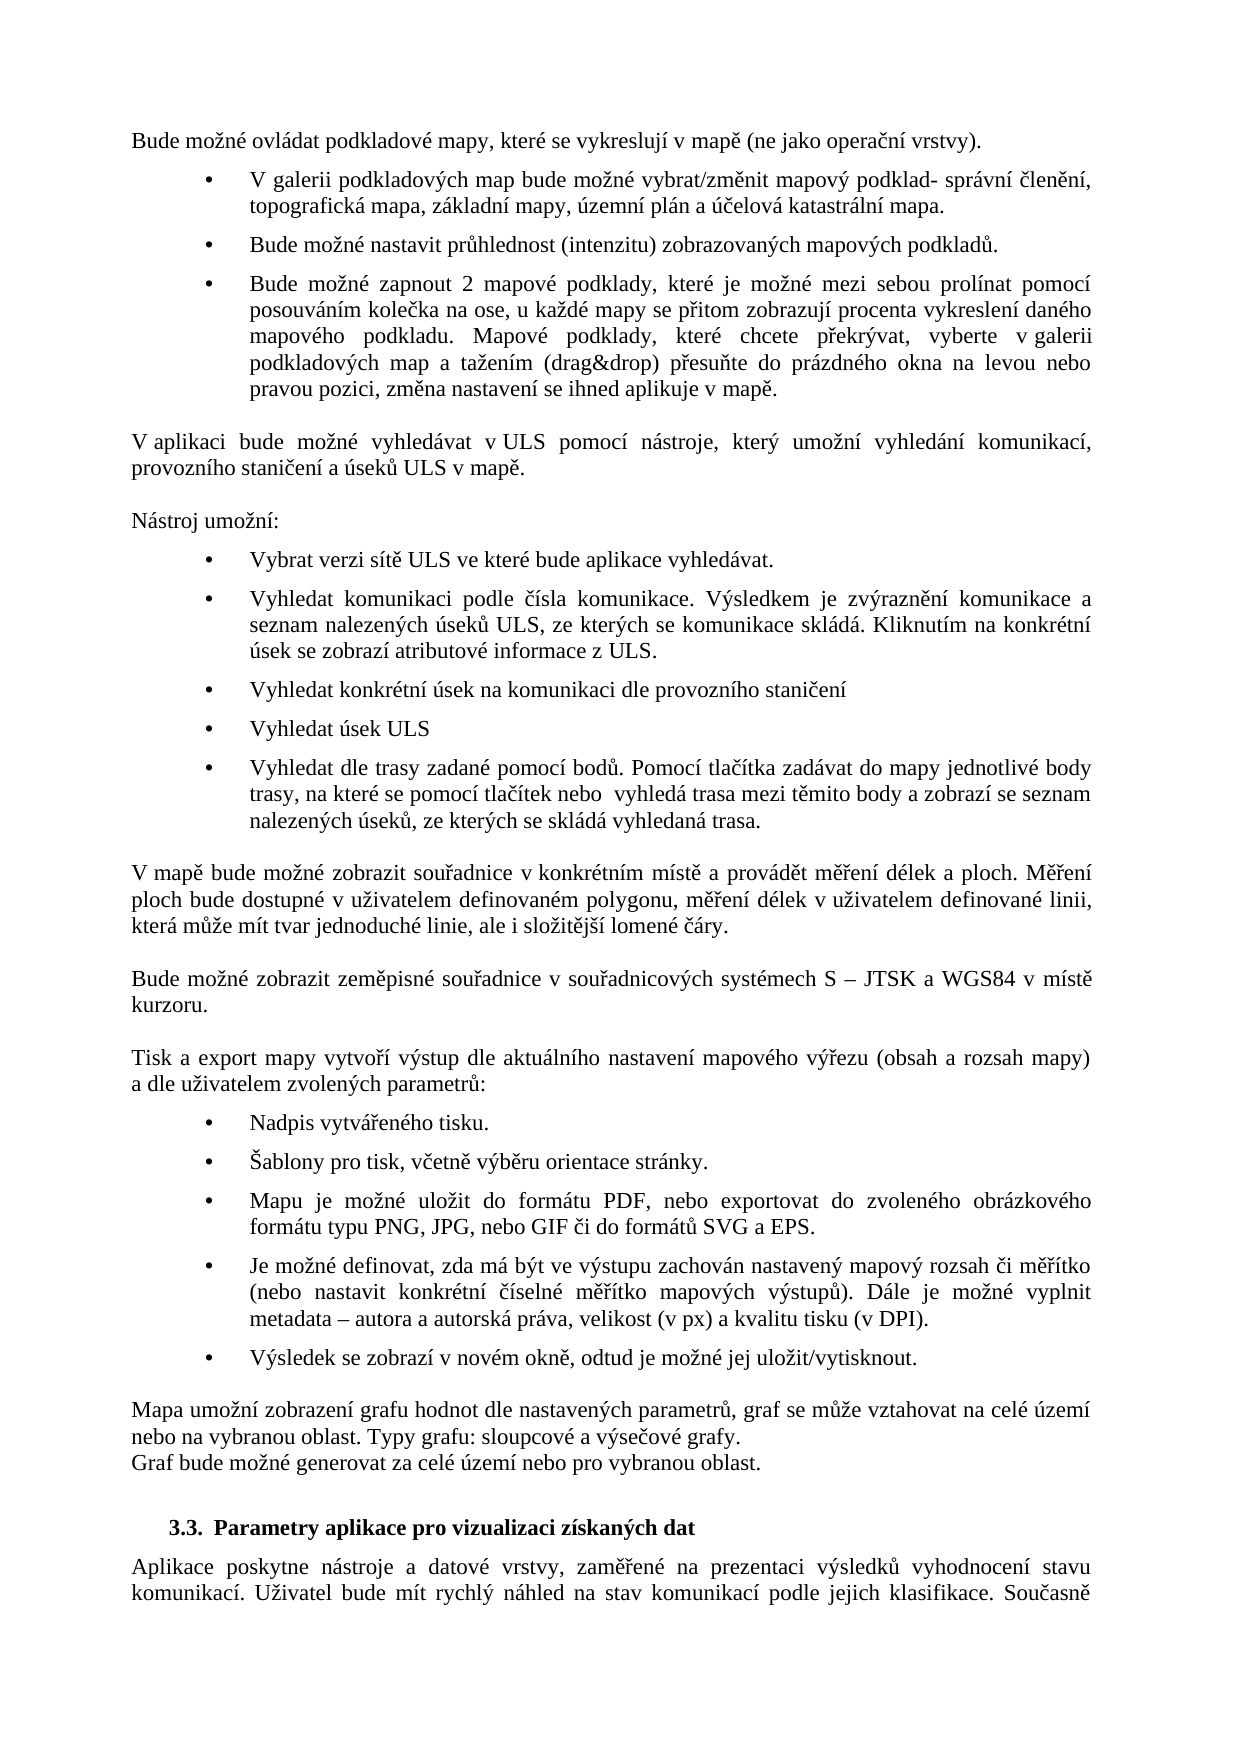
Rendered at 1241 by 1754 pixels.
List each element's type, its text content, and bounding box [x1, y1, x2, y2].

subtitle Parametry aplikace pro vizualizaci získaných dat [169, 1514, 1092, 1541]
list Vyhledat komunikaci podle čísla komunikace. Výsledkem je zvýraznění komunikace a seznam nalezených úseků ULS, ze kterých se komunikace skládá. Kliknutím na konkrétní úsek se zobrazí atributové informace z ULS. [205, 585, 1092, 664]
text Bude možné ovládat podkladové mapy, které se vykreslují v mapě (ne jako operační vrstvy). [131, 127, 1092, 153]
list Vybrat verzi sítě ULS ve které bude aplikace vyhledávat. [205, 546, 1092, 572]
text Mapa umožní zobrazení grafu hodnot dle nastavených parametrů, graf se může vztahovat na celé území nebo na vybranou oblast. Typy grafu: sloupcové a výsečové grafy. [131, 1396, 1092, 1449]
list Bude možné zapnout 2 mapové podklady, které je možné mezi sebou prolínat pomocí posouváním kolečka na ose, u každé mapy se přitom zobrazují procenta vykreslení daného mapového podkladu. Mapové podklady, které chcete překrývat, vyberte v galerii podkladových map a tažením (drag&drop) přesuňte do prázdného okna na levou nebo pravou pozici, změna nastavení se ihned aplikuje v mapě. [205, 270, 1092, 402]
text Tisk a export mapy vytvoří výstup dle aktuálního nastavení mapového výřezu (obsah a rozsah mapy) a dle uživatelem zvolených parametrů: [131, 1044, 1092, 1097]
list Výsledek se zobrazí v novém okně, odtud je možné jej uložit/vytisknout. [205, 1344, 1092, 1370]
list V galerii podkladových map bude možné vybrat/změnit mapový podklad- správní členění, topografická mapa, základní mapy, územní plán a účelová katastrální mapa. [205, 166, 1092, 218]
list Šablony pro tisk, včetně výběru orientace stránky. [205, 1148, 1092, 1174]
list Nadpis vytvářeného tisku. [205, 1109, 1092, 1136]
text Graf bude možné generovat za celé území nebo pro vybranou oblast. [131, 1449, 1092, 1475]
list Je možné definovat, zda má být ve výstupu zachován nastavený mapový rozsah či měřítko (nebo nastavit konkrétní číselné měřítko mapových výstupů). Dále je možné vyplnit metadata – autora a autorská práva, velikost (v px) a kvalitu tisku (v DPI). [205, 1252, 1092, 1331]
text V mapě bude možné zobrazit souřadnice v konkrétním místě a provádět měření délek a ploch. Měření ploch bude dostupné v uživatelem definovaném polygonu, měření délek v uživatelem definované linii, která může mít tvar jednoduché linie, ale i složitější lomené čáry. [131, 859, 1092, 938]
text Nástroj umožní: [131, 507, 1092, 533]
list Bude možné nastavit průhlednost (intenzitu) zobrazovaných mapových podkladů. [205, 231, 1092, 257]
list Mapu je možné uložit do formátu PDF, nebo exportovat do zvoleného obrázkového formátu typu PNG, JPG, nebo GIF či do formátů SVG a EPS. [205, 1187, 1092, 1239]
text V aplikaci bude možné vyhledávat v ULS pomocí nástroje, který umožní vyhledání komunikací, provozního staničení a úseků ULS v mapě. [131, 428, 1092, 481]
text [131, 1553, 1092, 1606]
text Bude možné zobrazit zeměpisné souřadnice v souřadnicových systémech S – JTSK a WGS84 v místě kurzoru. [131, 965, 1092, 1018]
list Vyhledat konkrétní úsek na komunikaci dle provozního staničení [205, 676, 1092, 703]
list Vyhledat dle trasy zadané pomocí bodů. Pomocí tlačítka zadávat do mapy jednotlivé body trasy, na které se pomocí tlačítek nebo vyhledá trasa mezi těmito body a zobrazí se seznam nalezených úseků, ze kterých se skládá vyhledaná trasa. [205, 754, 1092, 833]
list Vyhledat úsek ULS [205, 715, 1092, 742]
